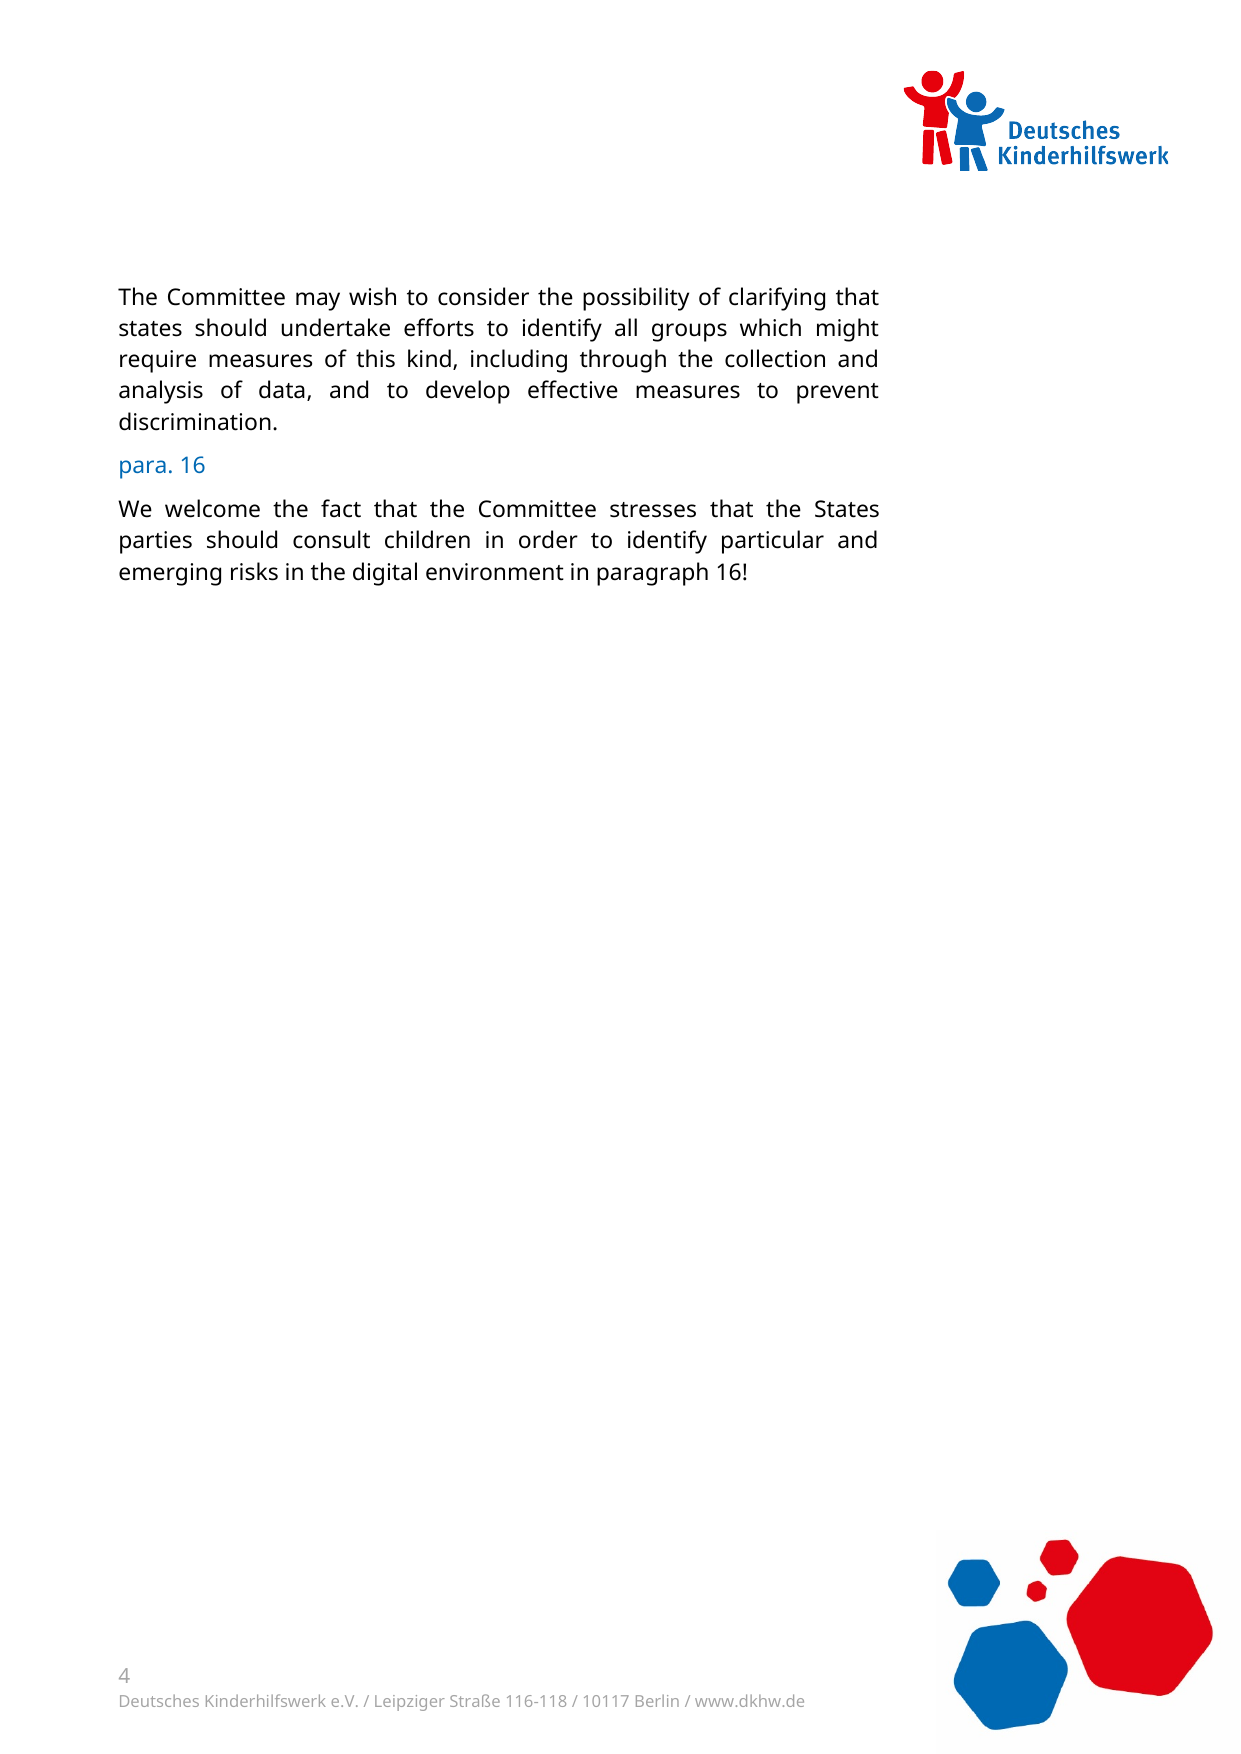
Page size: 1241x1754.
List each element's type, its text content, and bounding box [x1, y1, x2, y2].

text We welcome the fact that the Committee stresses that the States parties should consult children in order to identify particular and emerging risks in the digital environment in paragraph 16! [118, 493, 880, 587]
picture [935, 1530, 1241, 1754]
text para. 16 [118, 449, 880, 481]
text The Committee may wish to consider the possibility of clarifying that states should undertake efforts to identify all groups which might require measures of this kind, including through the collection and analysis of data, and to develop effective measures to prevent discrimination. [118, 281, 880, 437]
picture [903, 70, 1168, 171]
